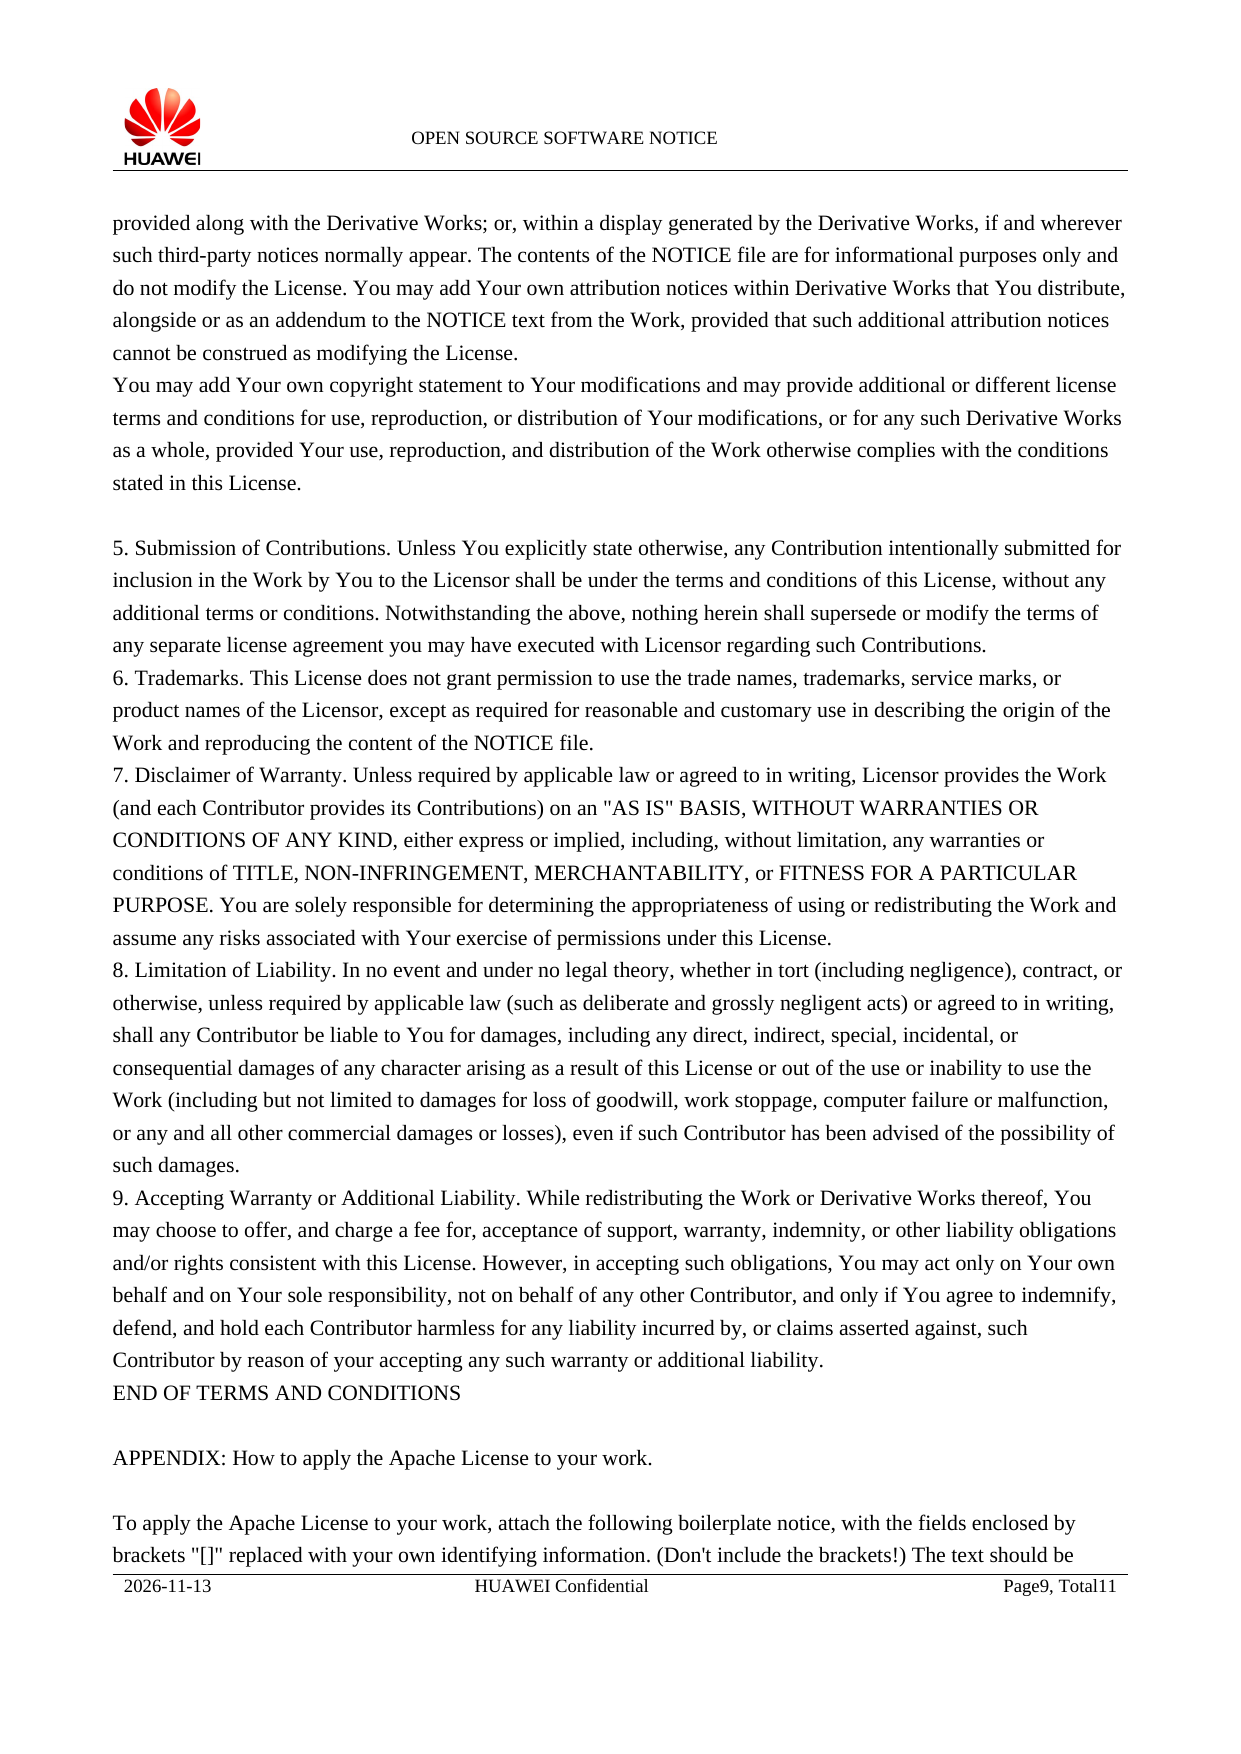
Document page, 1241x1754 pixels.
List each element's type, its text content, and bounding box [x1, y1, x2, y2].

text 9. Accepting Warranty or Additional Liability. While redistributing the Work or Derivative Works thereof, You may choose to offer, and charge a fee for, acceptance of support, warranty, indemnity, or other liability obligations and/or rights consistent with this License. However, in accepting such obligations, You may act only on Your own behalf and on Your sole responsibility, not on behalf of any other Contributor, and only if You agree to indemnify, defend, and hold each Contributor harmless for any liability incurred by, or claims asserted against, such Contributor by reason of your accepting any such warranty or additional liability. [112, 1181, 1128, 1376]
text 6. Trademarks. This License does not grant permission to use the trade names, trademarks, service marks, or product names of the Licensor, except as required for reasonable and customary use in describing the origin of the Work and reproducing the content of the NOTICE file. [112, 661, 1128, 759]
text APPENDIX: How to apply the Apache License to your work. [112, 1441, 1128, 1474]
text You may add Your own copyright statement to Your modifications and may provide additional or different license terms and conditions for use, reproduction, or distribution of Your modifications, or for any such Derivative Works as a whole, provided Your use, reproduction, and distribution of the Work otherwise complies with the conditions stated in this License. [112, 369, 1128, 499]
picture [124, 88, 201, 165]
text 5. Submission of Contributions. Unless You explicitly state otherwise, any Contribution intentionally submitted for inclusion in the Work by You to the Licensor shall be under the terms and conditions of this License, without any additional terms or conditions. Notwithstanding the above, nothing herein shall supersede or modify the terms of any separate license agreement you may have executed with Licensor regarding such Contributions. [112, 531, 1128, 661]
text END OF TERMS AND CONDITIONS [112, 1376, 1128, 1409]
text 8. Limitation of Liability. In no event and under no legal theory, whether in tort (including negligence), contract, or otherwise, unless required by applicable law (such as deliberate and grossly negligent acts) or agreed to in writing, shall any Contributor be liable to You for damages, including any direct, indirect, special, incidental, or consequential damages of any character arising as a result of this License or out of the use or inability to use the Work (including but not limited to damages for loss of goodwill, work stoppage, computer failure or malfunction, or any and all other commercial damages or losses), even if such Contributor has been advised of the possibility of such damages. [112, 954, 1128, 1181]
text 7. Disclaimer of Warranty. Unless required by applicable law or agreed to in writing, Licensor provides the Work (and each Contributor provides its Contributions) on an "AS IS" BASIS, WITHOUT WARRANTIES OR CONDITIONS OF ANY KIND, either express or implied, including, without limitation, any warranties or conditions of TITLE, NON-INFRINGEMENT, MERCHANTABILITY, or FITNESS FOR A PARTICULAR PURPOSE. You are solely responsible for determining the appropriateness of using or redistributing the Work and assume any risks associated with Your exercise of permissions under this License. [112, 759, 1128, 954]
